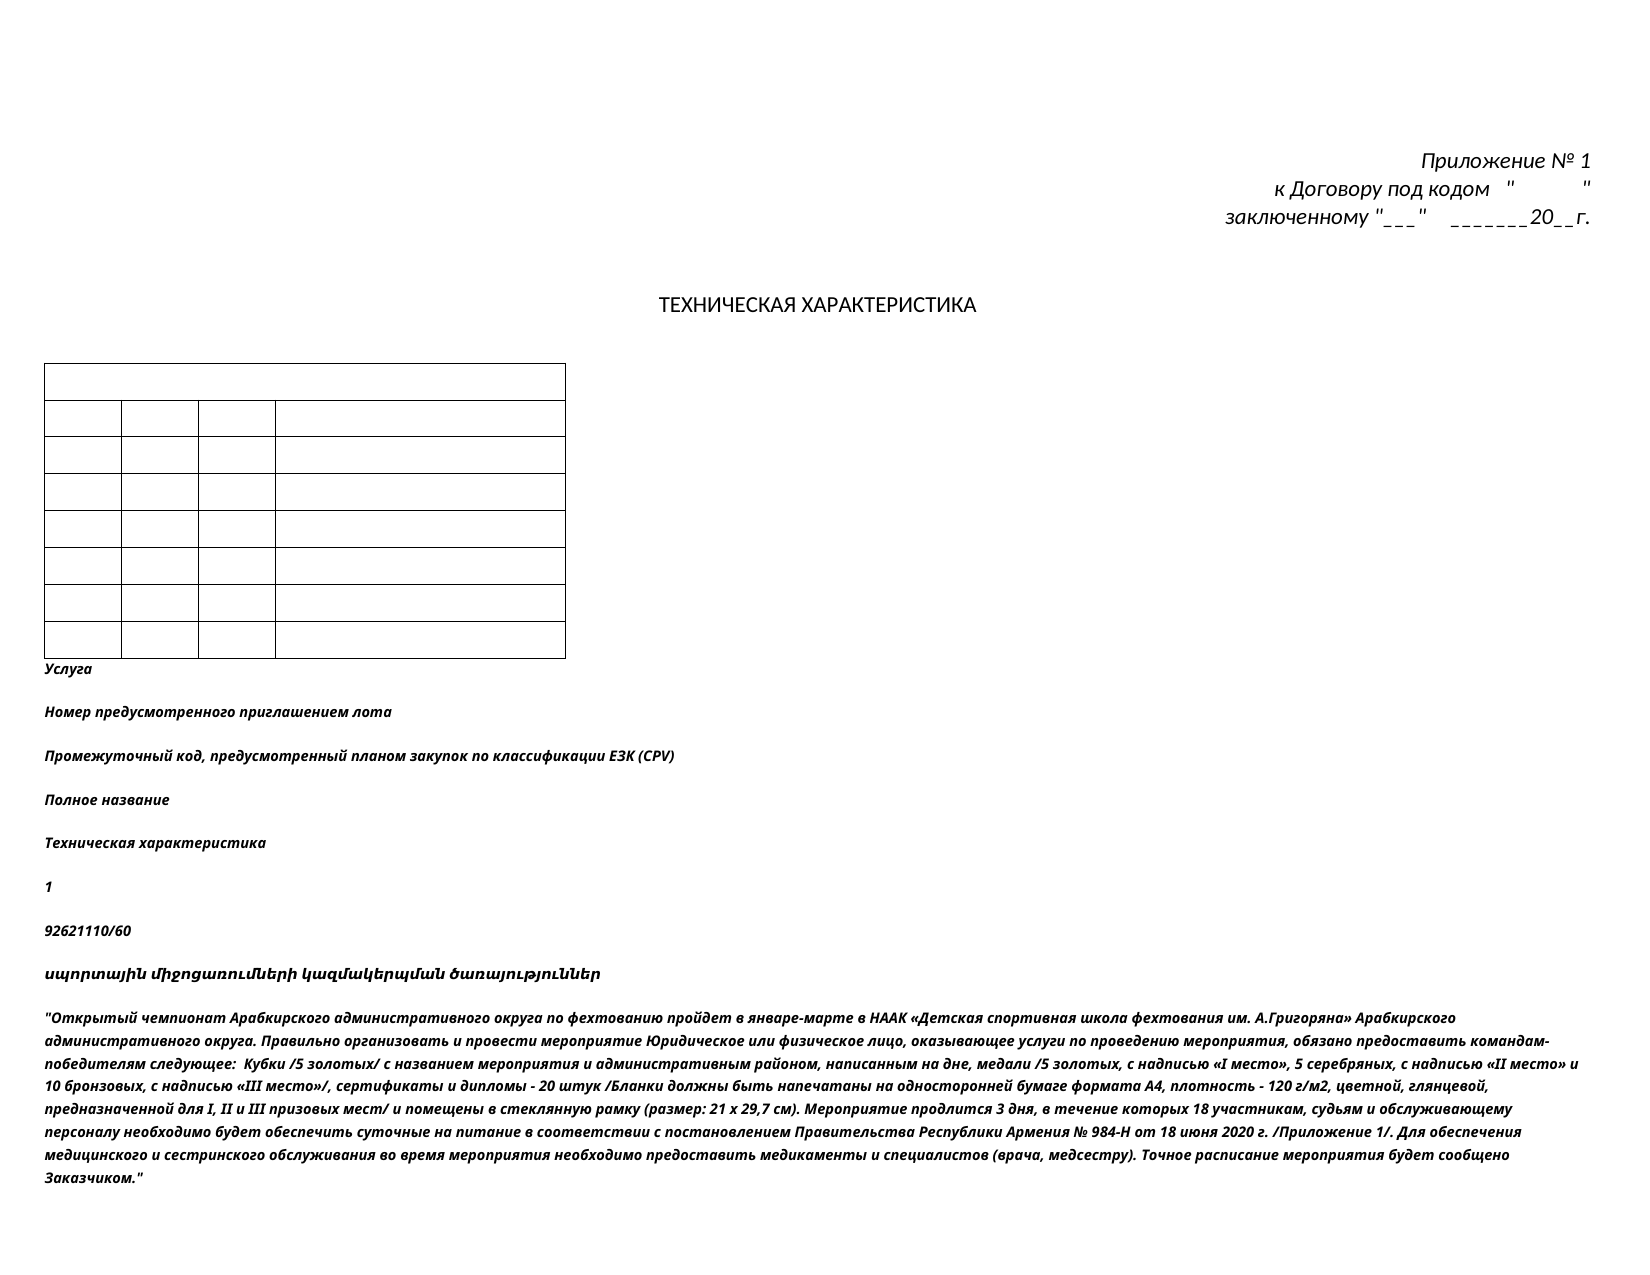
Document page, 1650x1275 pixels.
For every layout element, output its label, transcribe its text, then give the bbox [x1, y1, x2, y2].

text Приложение № 1 [44, 146, 1591, 174]
text ТЕХНИЧЕСКАЯ ХАРАКТЕРИСТИКА [44, 290, 1591, 318]
text к Договору под кодом " " заключенному "___" _______20__г. [44, 174, 1591, 230]
